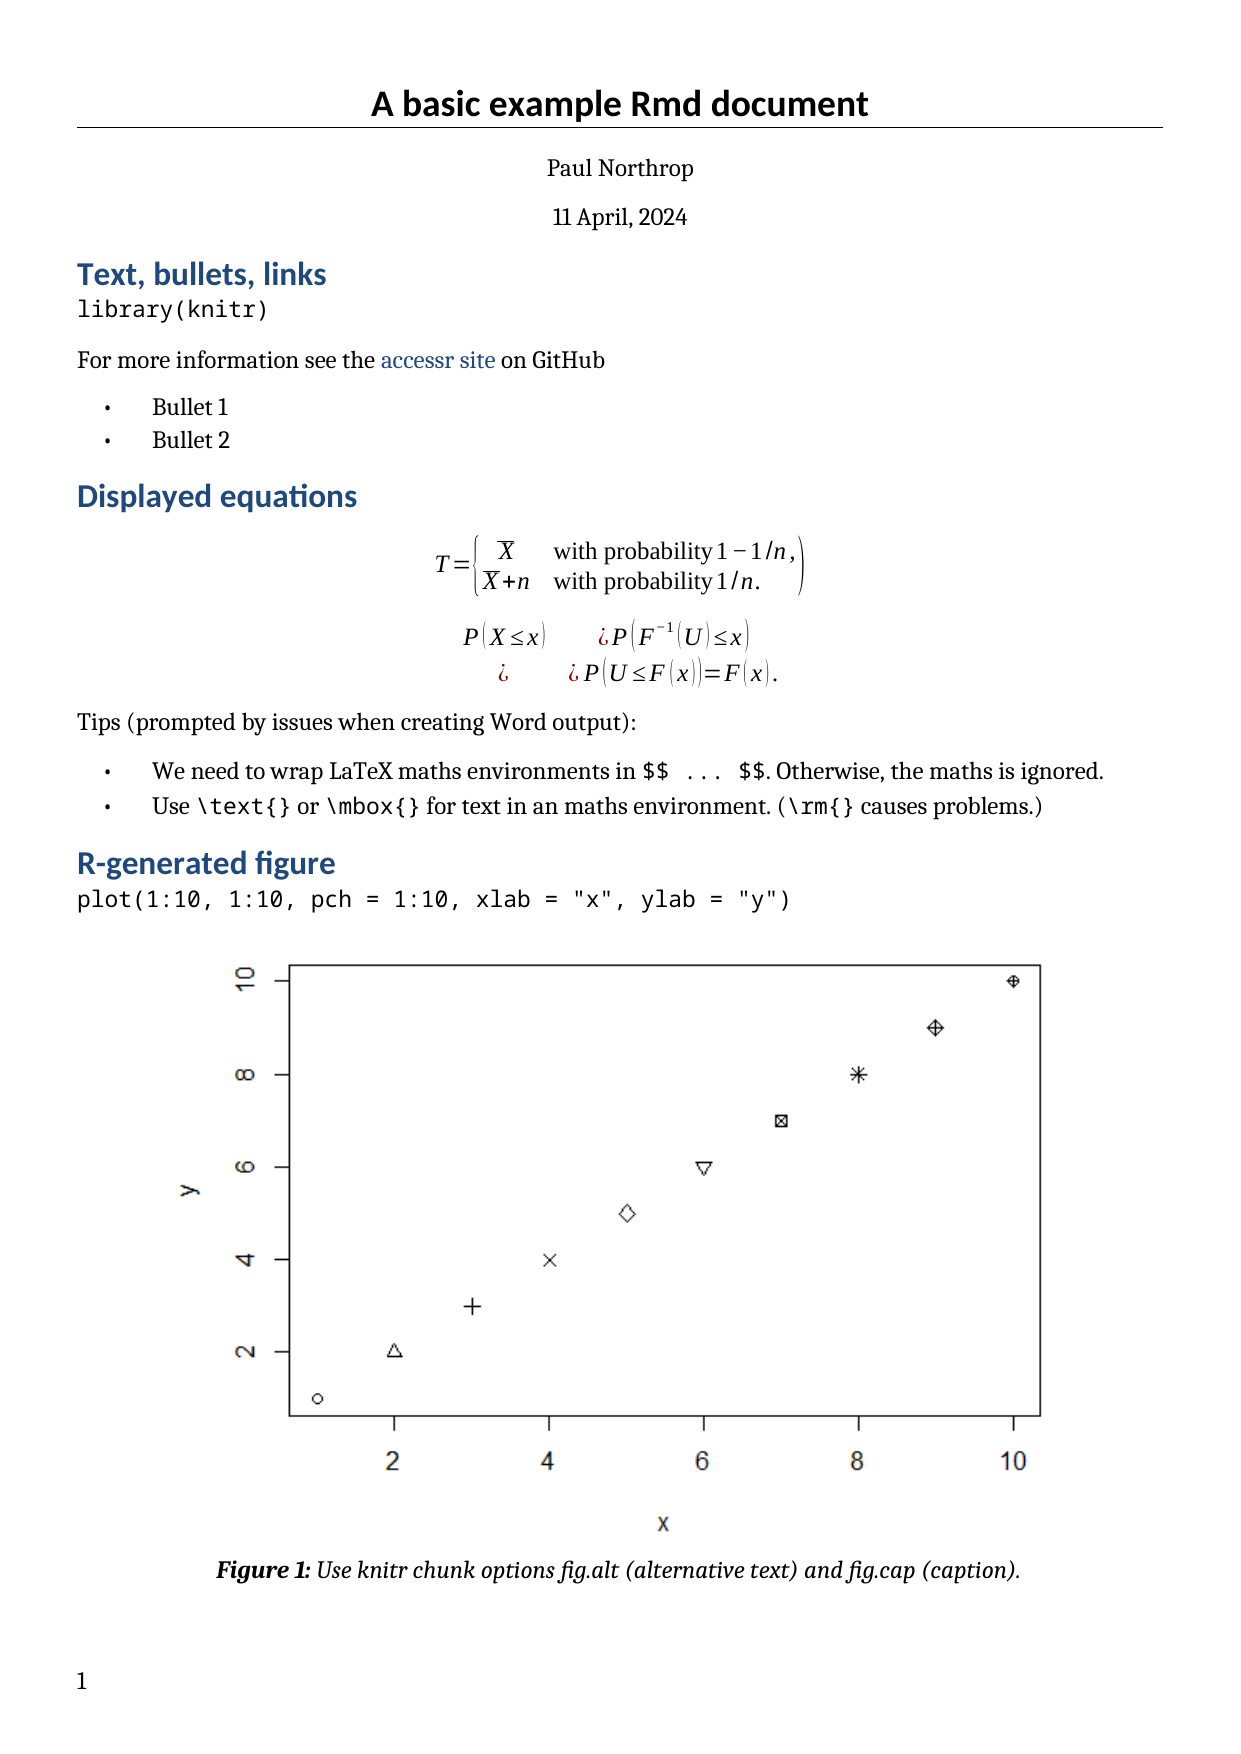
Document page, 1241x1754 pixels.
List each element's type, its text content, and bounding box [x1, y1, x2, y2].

title A basic example Rmd document [77, 79, 1163, 127]
text Figure : Use knitr chunk options fig.alt (alternative text) and fig.cap (caption). [77, 1556, 1163, 1585]
text Tips (prompted by issues when creating Word output): [77, 708, 1163, 737]
subtitle R-generated figure [77, 842, 1163, 883]
text 11 April, 2024 [77, 203, 1163, 232]
text plot(1:10, 1:10, pch = 1:10, xlab = "x", ylab = "y") [77, 883, 1163, 914]
list We need to wrap LaTeX maths environments in $$ ... $$. Otherwise, the maths is ignored. [102, 755, 1163, 787]
list Bullet 2 [102, 426, 1163, 454]
list Bullet 1 [102, 393, 1163, 422]
text For more information see the accessr site on GitHub [77, 346, 1163, 374]
subtitle Text, bullets, links [77, 253, 1163, 293]
text Paul Northrop [77, 153, 1163, 182]
subtitle Displayed equations [77, 475, 1163, 516]
list Use \text{} or \mbox{} for text in an maths environment. (\rm{} causes problems.) [102, 790, 1163, 822]
picture [170, 935, 1071, 1536]
text library(knitr) [77, 293, 1163, 325]
